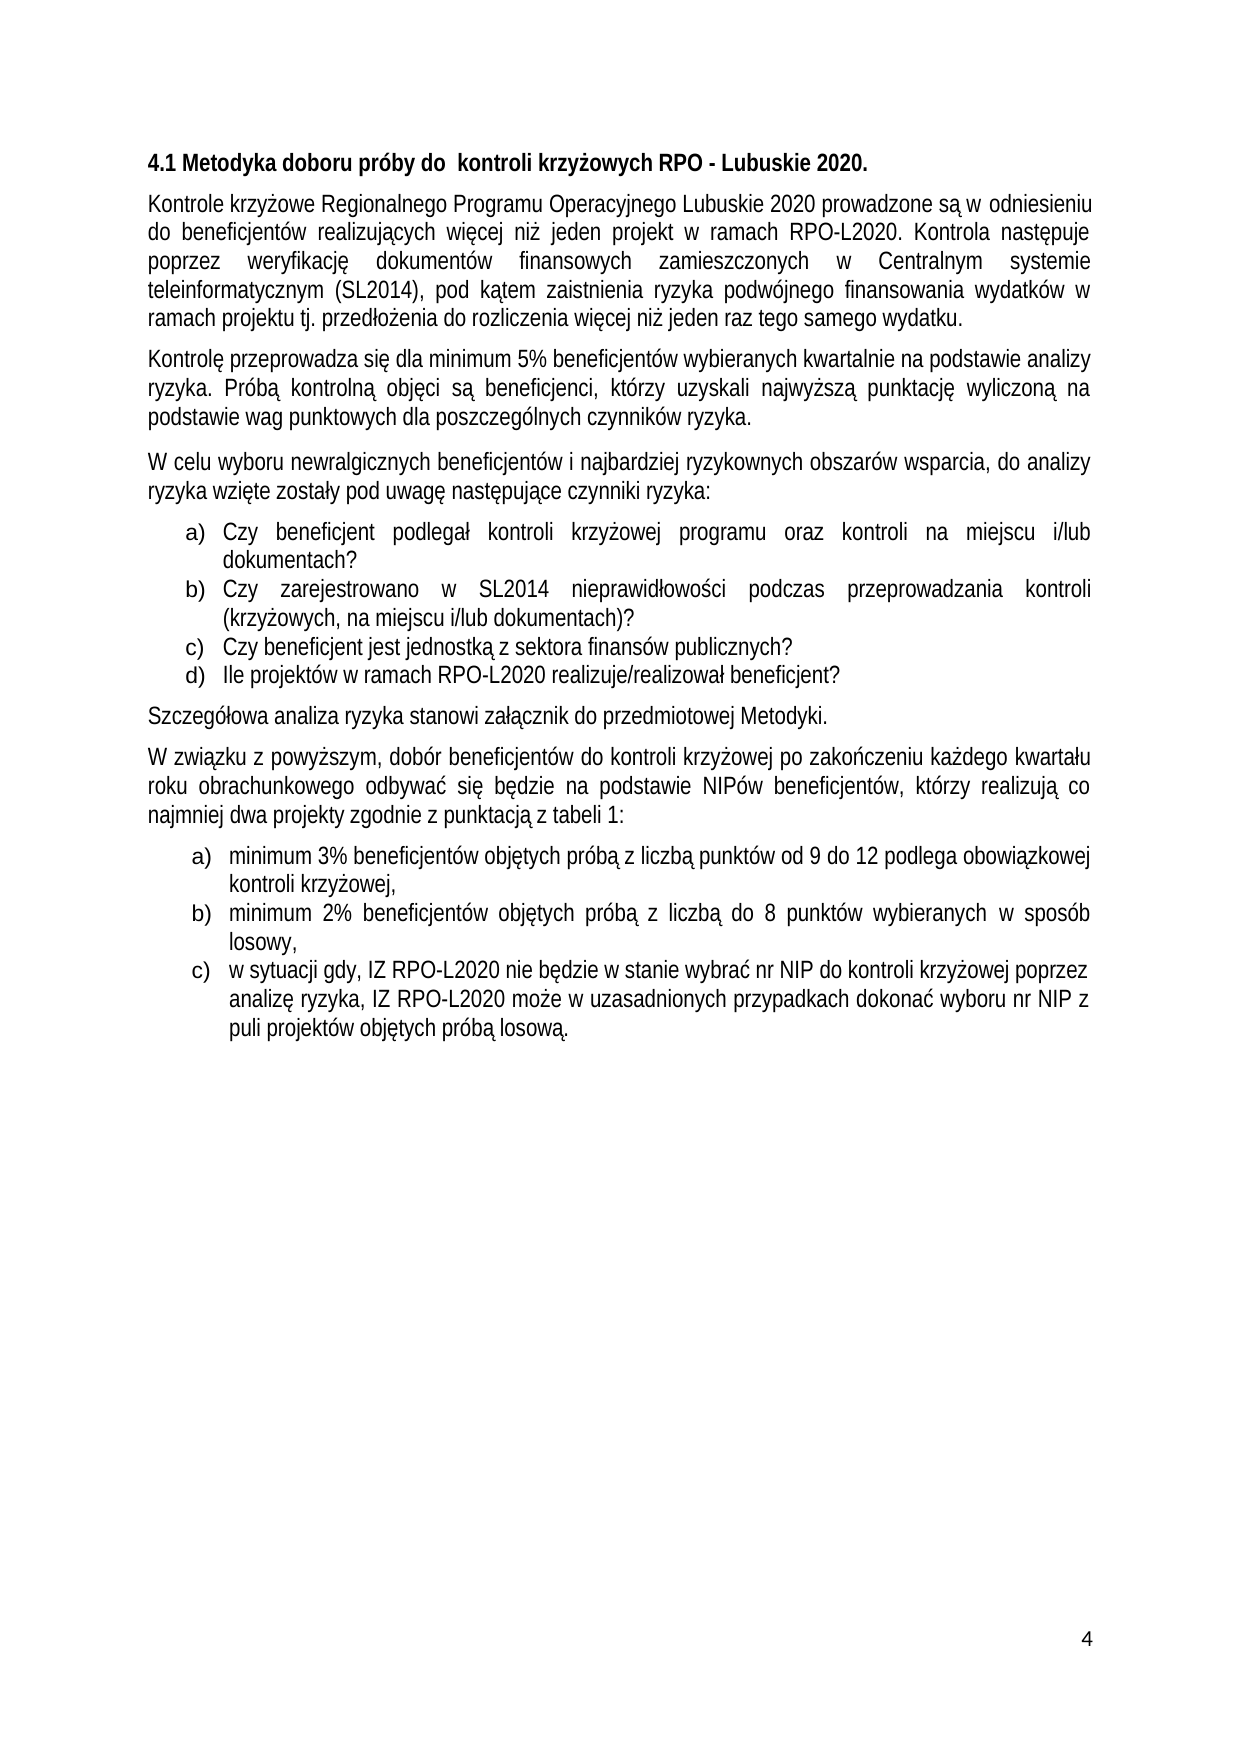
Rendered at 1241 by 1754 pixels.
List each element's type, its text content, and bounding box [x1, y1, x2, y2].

list minimum 3% beneficjentów objętych próbą z liczbą punktów od 9 do 12 podlega obowiązkowej kontroli krzyżowej, [191, 841, 1093, 898]
list w sytuacji gdy, IZ RPO-L2020 nie będzie w stanie wybrać nr NIP do kontroli krzyżowej poprzez analizę ryzyka, IZ RPO-L2020 może w uzasadnionych przypadkach dokonać wyboru nr NIP z puli projektów objętych próbą losową. [191, 955, 1091, 1041]
text 4.1 Metodyka doboru próby do kontroli krzyżowych RPO - Lubuskie 2020. [148, 148, 1093, 176]
text Szczegółowa analiza ryzyka stanowi załącznik do przedmiotowej Metodyki. [148, 701, 1091, 730]
text W związku z powyższym, dobór beneficjentów do kontroli krzyżowej po zakończeniu każdego kwartału roku obrachunkowego odbywać się będzie na podstawie NIPów beneficjentów, którzy realizują co najmniej dwa projekty zgodnie z punktacją z tabeli 1: [148, 742, 1093, 828]
list Czy zarejestrowano w SL2014 nieprawidłowości podczas przeprowadzania kontroli (krzyżowych, na miejscu i/lub dokumentach)? [185, 574, 1093, 631]
list minimum 2% beneficjentów objętych próbą z liczbą do 8 punktów wybieranych w sposób losowy, [191, 898, 1091, 955]
list Czy beneficjent podlegał kontroli krzyżowej programu oraz kontroli na miejscu i/lub dokumentach? [185, 517, 1093, 574]
text Kontrole krzyżowe Regionalnego Programu Operacyjnego Lubuskie 2020 prowadzone są w odniesieniu do beneficjentów realizujących więcej niż jeden projekt w ramach RPO-L2020. Kontrola następuje poprzez weryfikację dokumentów finansowych zamieszczonych w Centralnym systemie teleinformatycznym (SL2014), pod kątem zaistnienia ryzyka podwójnego finansowania wydatków w ramach projektu tj. przedłożenia do rozliczenia więcej niż jeden raz tego samego wydatku. [148, 189, 1093, 332]
text W celu wyboru newralgicznych beneficjentów i najbardziej ryzykownych obszarów wsparcia, do analizy ryzyka wzięte zostały pod uwagę następujące czynniki ryzyka: [148, 447, 1093, 504]
text Kontrolę przeprowadza się dla minimum 5% beneficjentów wybieranych kwartalnie na podstawie analizy ryzyka. Próbą kontrolną objęci są beneficjenci, którzy uzyskali najwyższą punktację wyliczoną na podstawie wag punktowych dla poszczególnych czynników ryzyka. [148, 344, 1093, 430]
list Czy beneficjent jest jednostką z sektora finansów publicznych? [185, 631, 1093, 660]
list Ile projektów w ramach RPO-L2020 realizuje/realizował beneficjent? [185, 660, 1093, 689]
